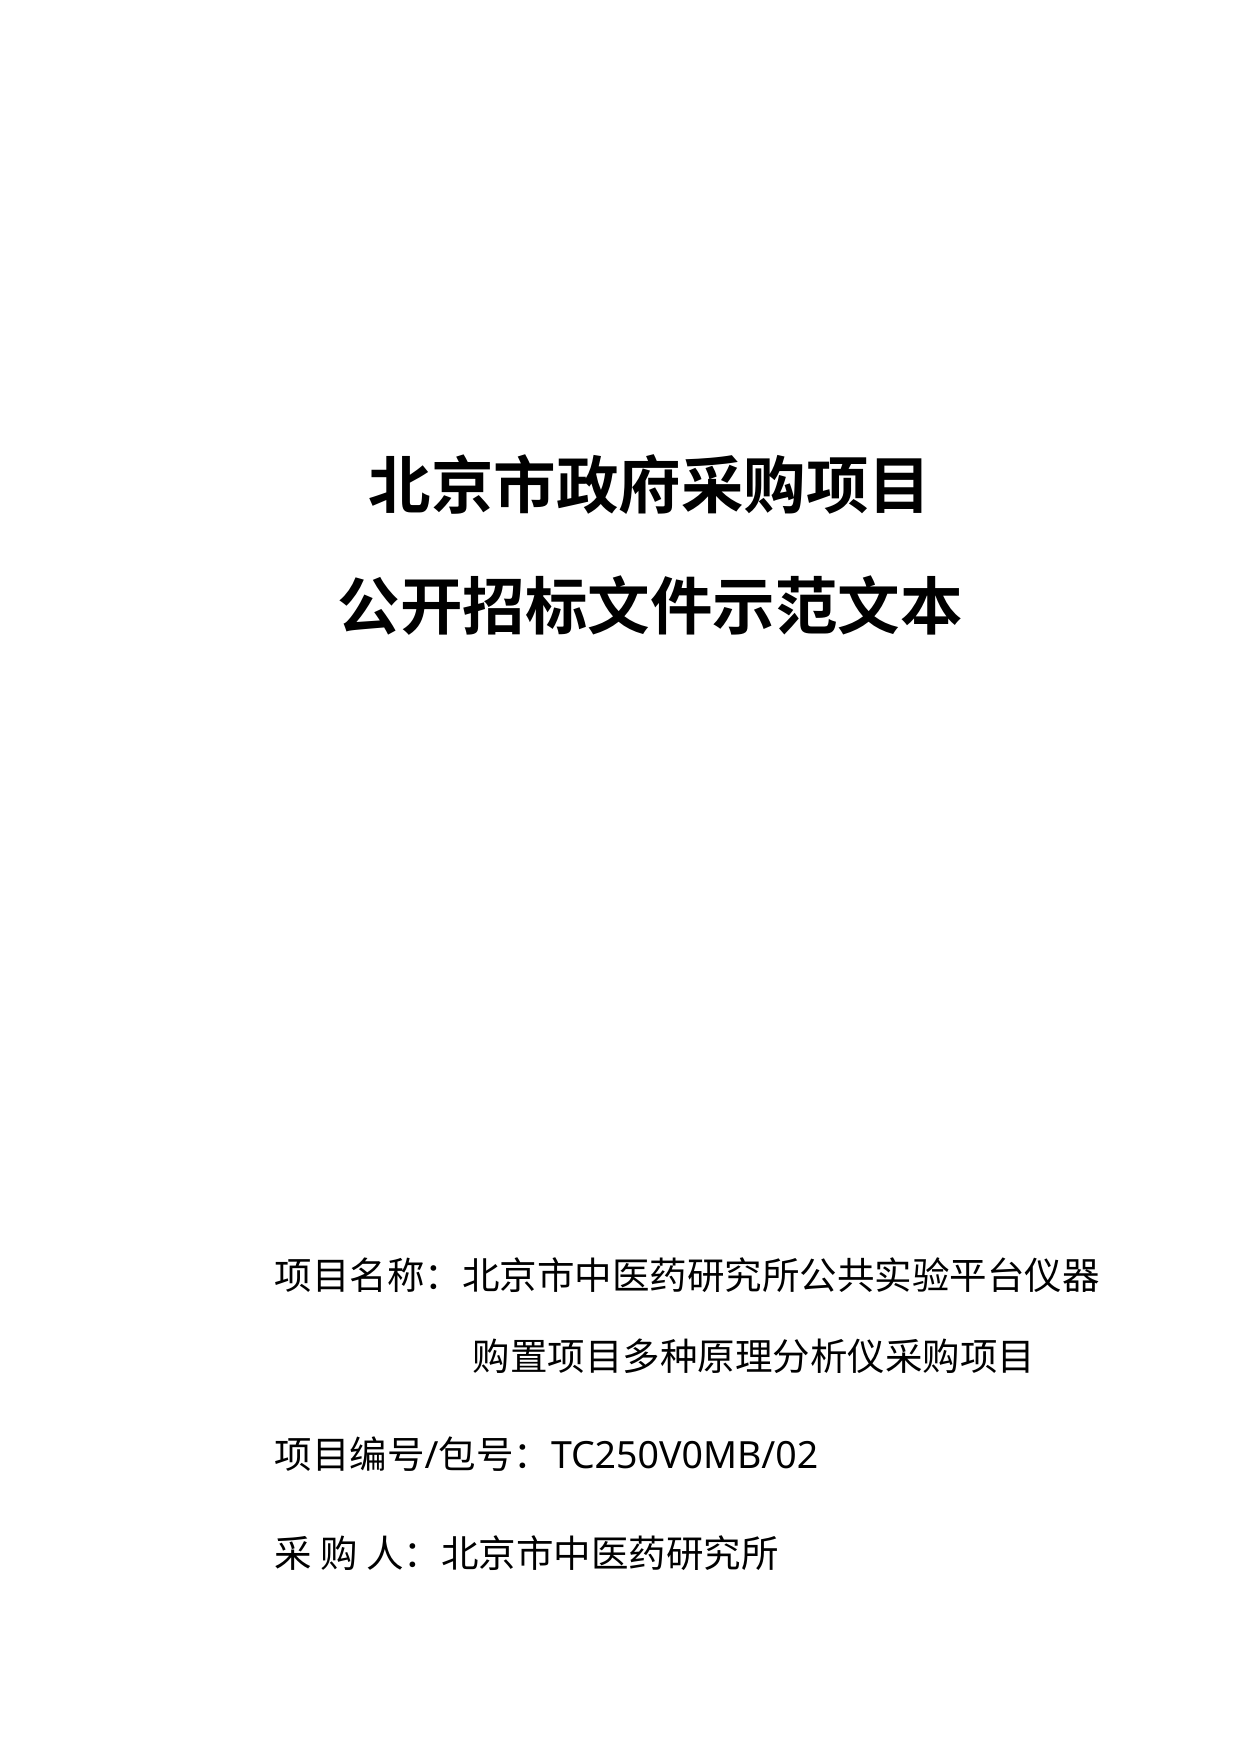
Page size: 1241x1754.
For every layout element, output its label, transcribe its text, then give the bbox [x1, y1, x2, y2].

text 采 购 人：北京市中医药研究所 [274, 1524, 1122, 1578]
text 项目编号/包号：TC250V0MB/02 [274, 1425, 1122, 1480]
text 北京市政府采购项目 [177, 436, 1122, 527]
text 公开招标文件示范文本 [177, 557, 1122, 647]
text 项目名称：北京市中医药研究所公共实验平台仪器购置项目多种原理分析仪采购项目 [274, 1246, 1122, 1382]
